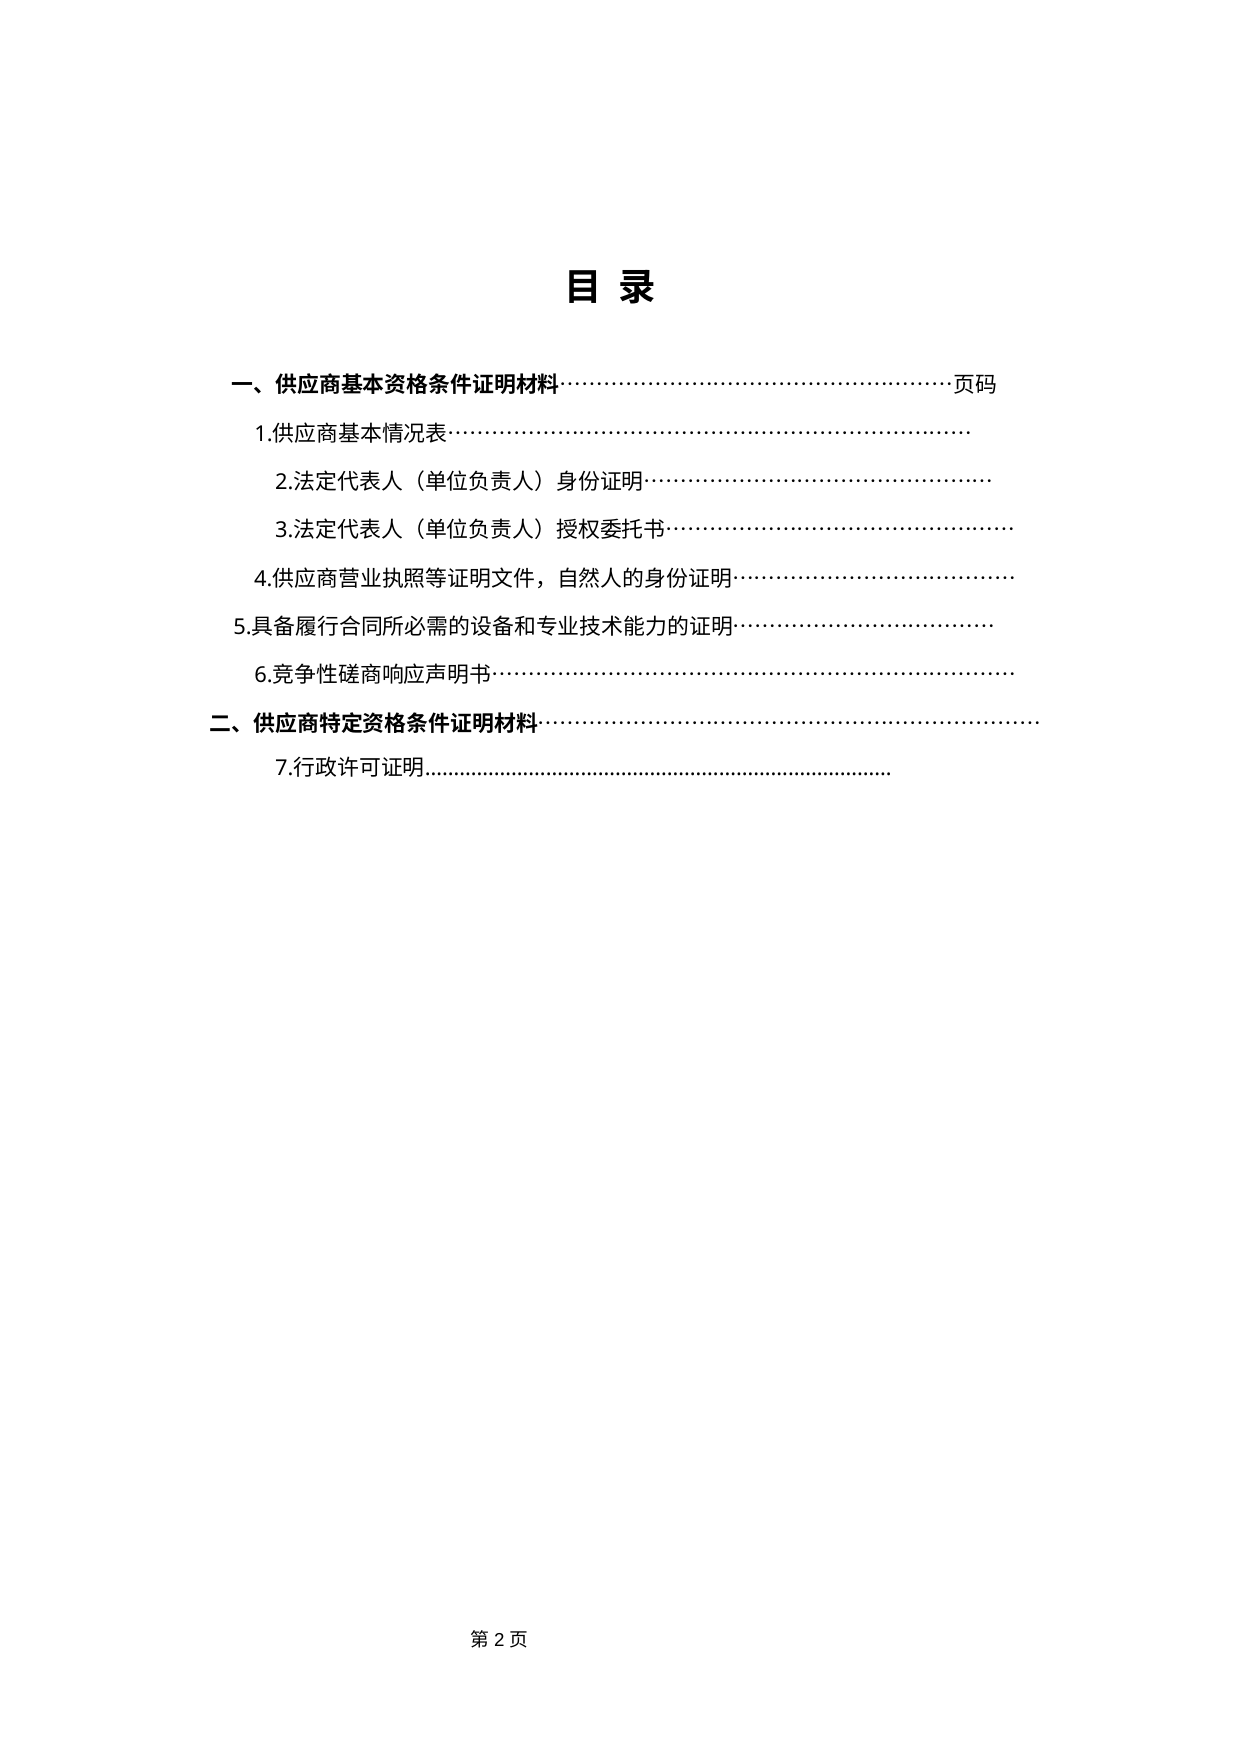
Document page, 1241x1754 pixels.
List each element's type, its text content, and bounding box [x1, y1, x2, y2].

text 1.供应商基本情况表……………………………………………………………… [187, 415, 1053, 448]
text 4.供应商营业执照等证明文件，自然人的身份证明………………………………… [187, 560, 1053, 593]
text 3.法定代表人（单位负责人）授权委托书………………………………………… [187, 512, 1053, 544]
text 二、供应商特定资格条件证明材料…………………………………………………………… [187, 705, 1053, 738]
text 6.竞争性磋商响应声明书……………………………………………………………… [187, 657, 1053, 689]
text 7.行政许可证明……………………………………………………………………… [187, 750, 1053, 783]
text 一、供应商基本资格条件证明材料………………………………………………页码 [187, 367, 1053, 399]
text 2.法定代表人（单位负责人）身份证明………………………………………… [187, 464, 1053, 496]
text 5.具备履行合同所必需的设备和专业技术能力的证明……………………………… [187, 609, 1053, 641]
text 目 录 [187, 252, 1053, 317]
